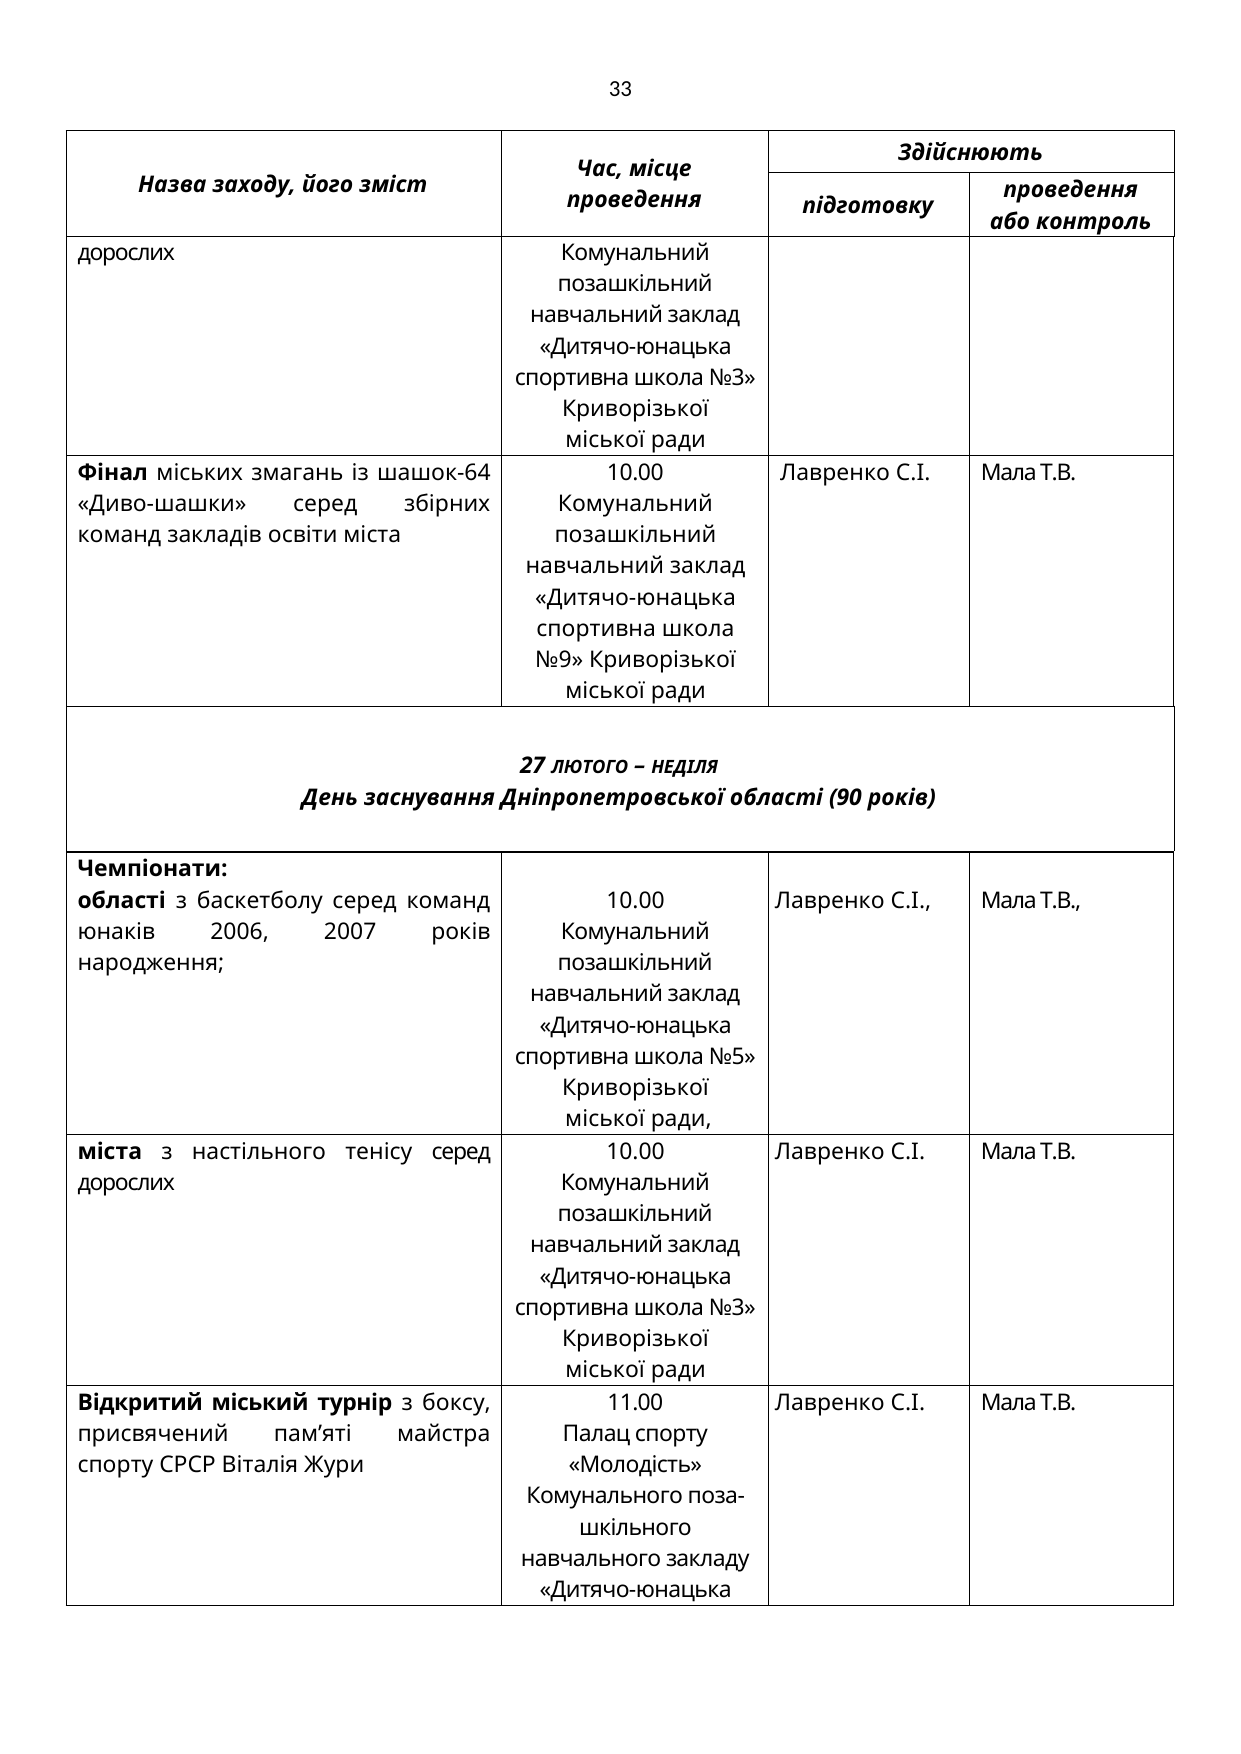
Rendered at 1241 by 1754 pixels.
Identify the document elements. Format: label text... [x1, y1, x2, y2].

table_cell [970, 853, 1173, 884]
table_cell 27 лютого – неділя День заснування Дніпропетровської області (90 років) [67, 707, 1174, 851]
table_header Здійснюють [769, 131, 1174, 172]
table_cell 10.00 Комунальний позашкільний навчальний заклад «Дитячо-юнацька спортивна школа №5» Криворізької міської ради, [502, 884, 768, 1134]
table_cell проведення або контроль [970, 173, 1174, 236]
table_cell Мала Т.В., [970, 884, 1173, 1134]
table_cell [970, 237, 1173, 454]
table_cell 10.00 Комунальний позашкільний навчальний заклад «Дитячо-юнацька спортивна школа №3» Криворізької міської ради [502, 1135, 768, 1385]
table_cell підготовку [769, 173, 969, 236]
table_header Час, місце проведення [502, 131, 768, 236]
table_cell Лавренко С.І. [769, 1386, 969, 1604]
table_cell [769, 237, 969, 454]
table_cell Чемпіонати: [67, 853, 501, 884]
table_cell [502, 237, 768, 454]
table_cell Мала Т.В. [970, 456, 1173, 706]
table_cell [67, 1386, 501, 1604]
table_cell Лавренко С.І. [769, 456, 969, 706]
table_cell Мала Т.В. [970, 1135, 1173, 1385]
table_cell області з баскетболу серед команд юнаків 2006, 2007 років народження; [67, 884, 501, 1134]
table_cell [769, 853, 969, 884]
table_cell 10.00 Комунальний позашкільний навчальний заклад «Дитячо-юнацька спортивна школа №9» Криворізької міської ради [502, 456, 768, 706]
table_cell Лавренко С.І. [769, 1135, 969, 1385]
table_cell міста з настільного тенісу серед дорослих [67, 1135, 501, 1385]
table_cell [67, 237, 501, 454]
table_cell Лавренко С.І., [769, 884, 969, 1134]
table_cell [502, 1386, 768, 1604]
table_header Назва заходу, його зміст [67, 131, 501, 236]
table_cell Мала Т.В. [970, 1386, 1173, 1604]
table_cell Фінал міських змагань із шашок-64 «Диво-шашки» серед збірних команд закладів освіти міста [67, 456, 501, 706]
table_cell [502, 853, 768, 884]
